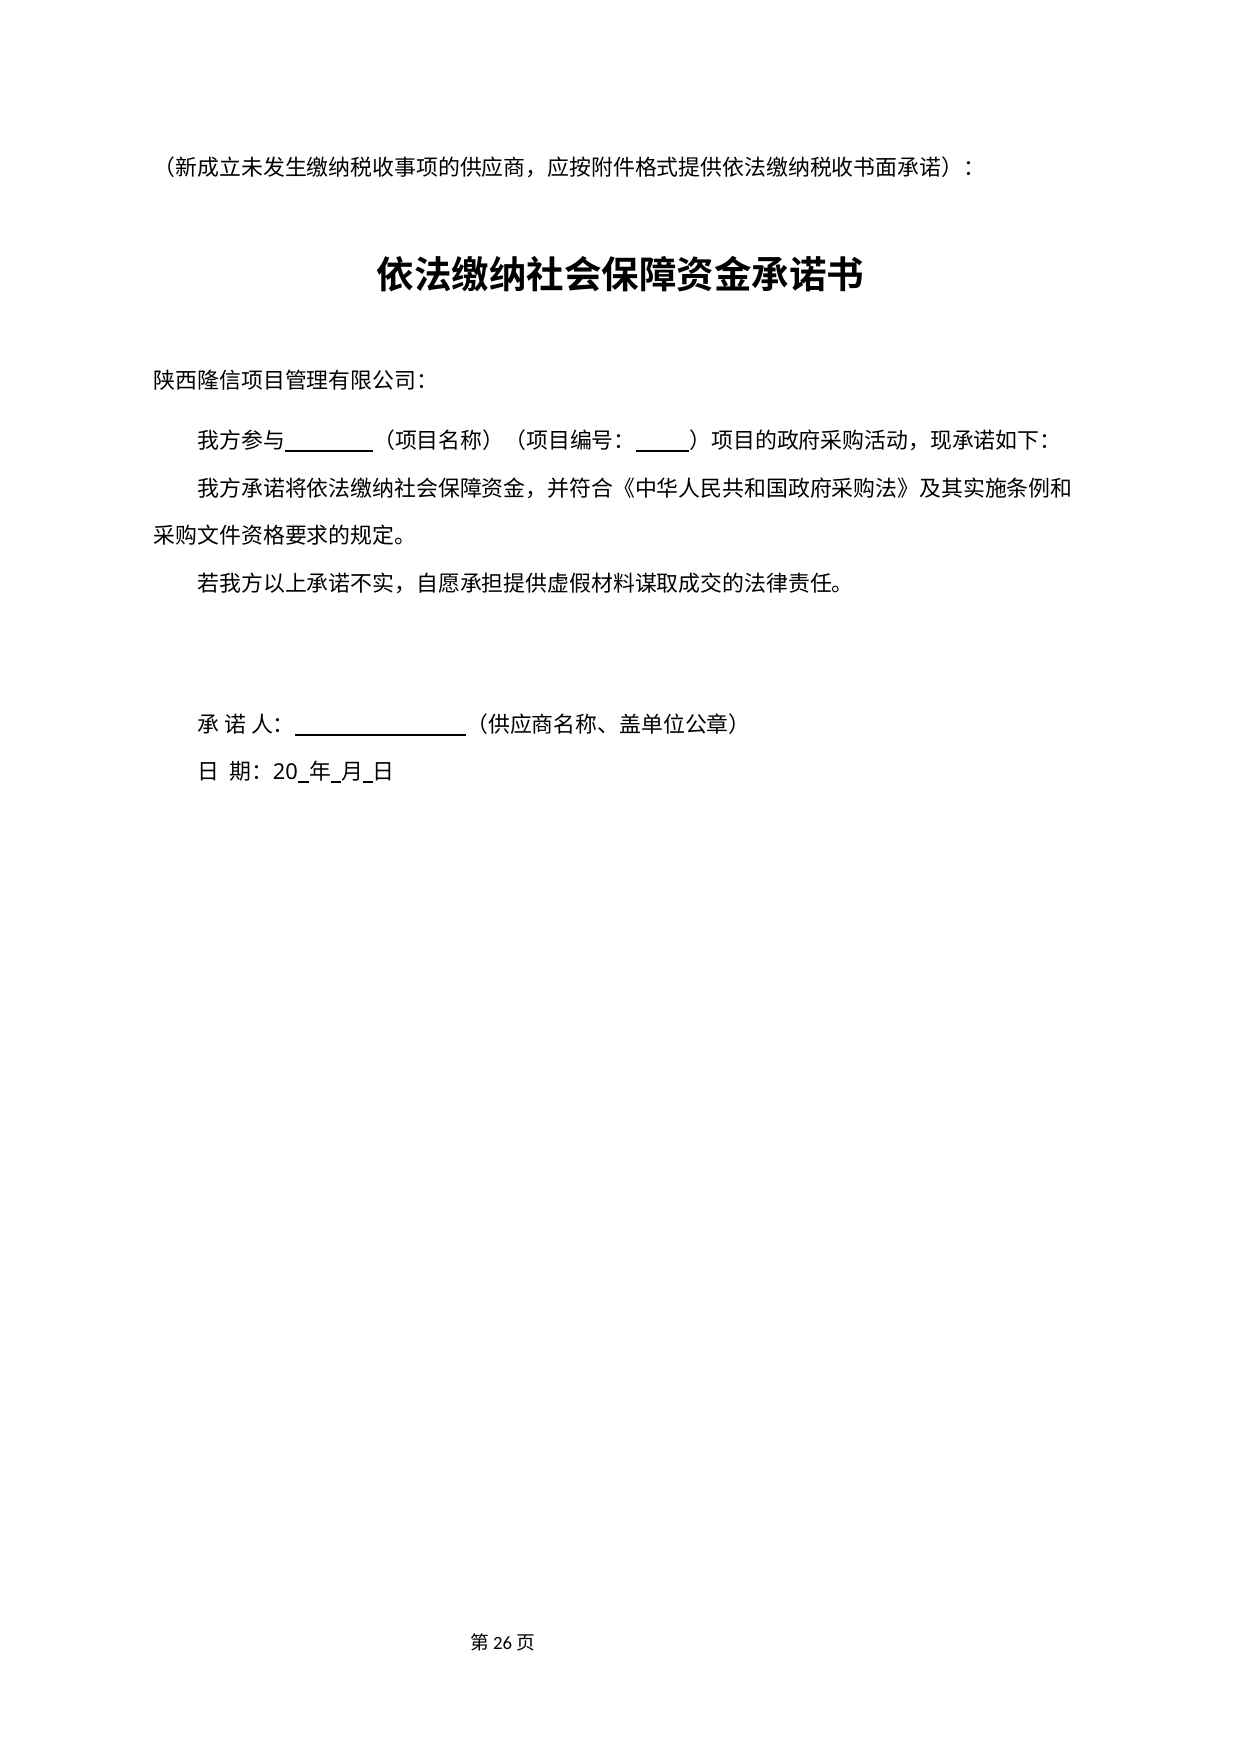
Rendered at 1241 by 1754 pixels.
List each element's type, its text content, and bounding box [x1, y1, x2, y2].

text 陕西隆信项目管理有限公司： [153, 363, 1087, 395]
text 我方承诺将依法缴纳社会保障资金，并符合《中华人民共和国政府采购法》及其实施条例和采购文件资格要求的规定。 [153, 471, 1087, 550]
text 若我方以上承诺不实，自愿承担提供虚假材料谋取成交的法律责任。 [153, 566, 1087, 597]
text 我方参与 （项目名称）（项目编号： ）项目的政府采购活动，现承诺如下： [153, 423, 1087, 455]
text 承 诺 人： （供应商名称、盖单位公章） [153, 707, 1087, 738]
text （新成立未发生缴纳税收事项的供应商，应按附件格式提供依法缴纳税收书面承诺）： [153, 150, 1087, 182]
text 依法缴纳社会保障资金承诺书 [153, 242, 1087, 301]
text 日 期：20 年 月 日 [153, 754, 1087, 786]
